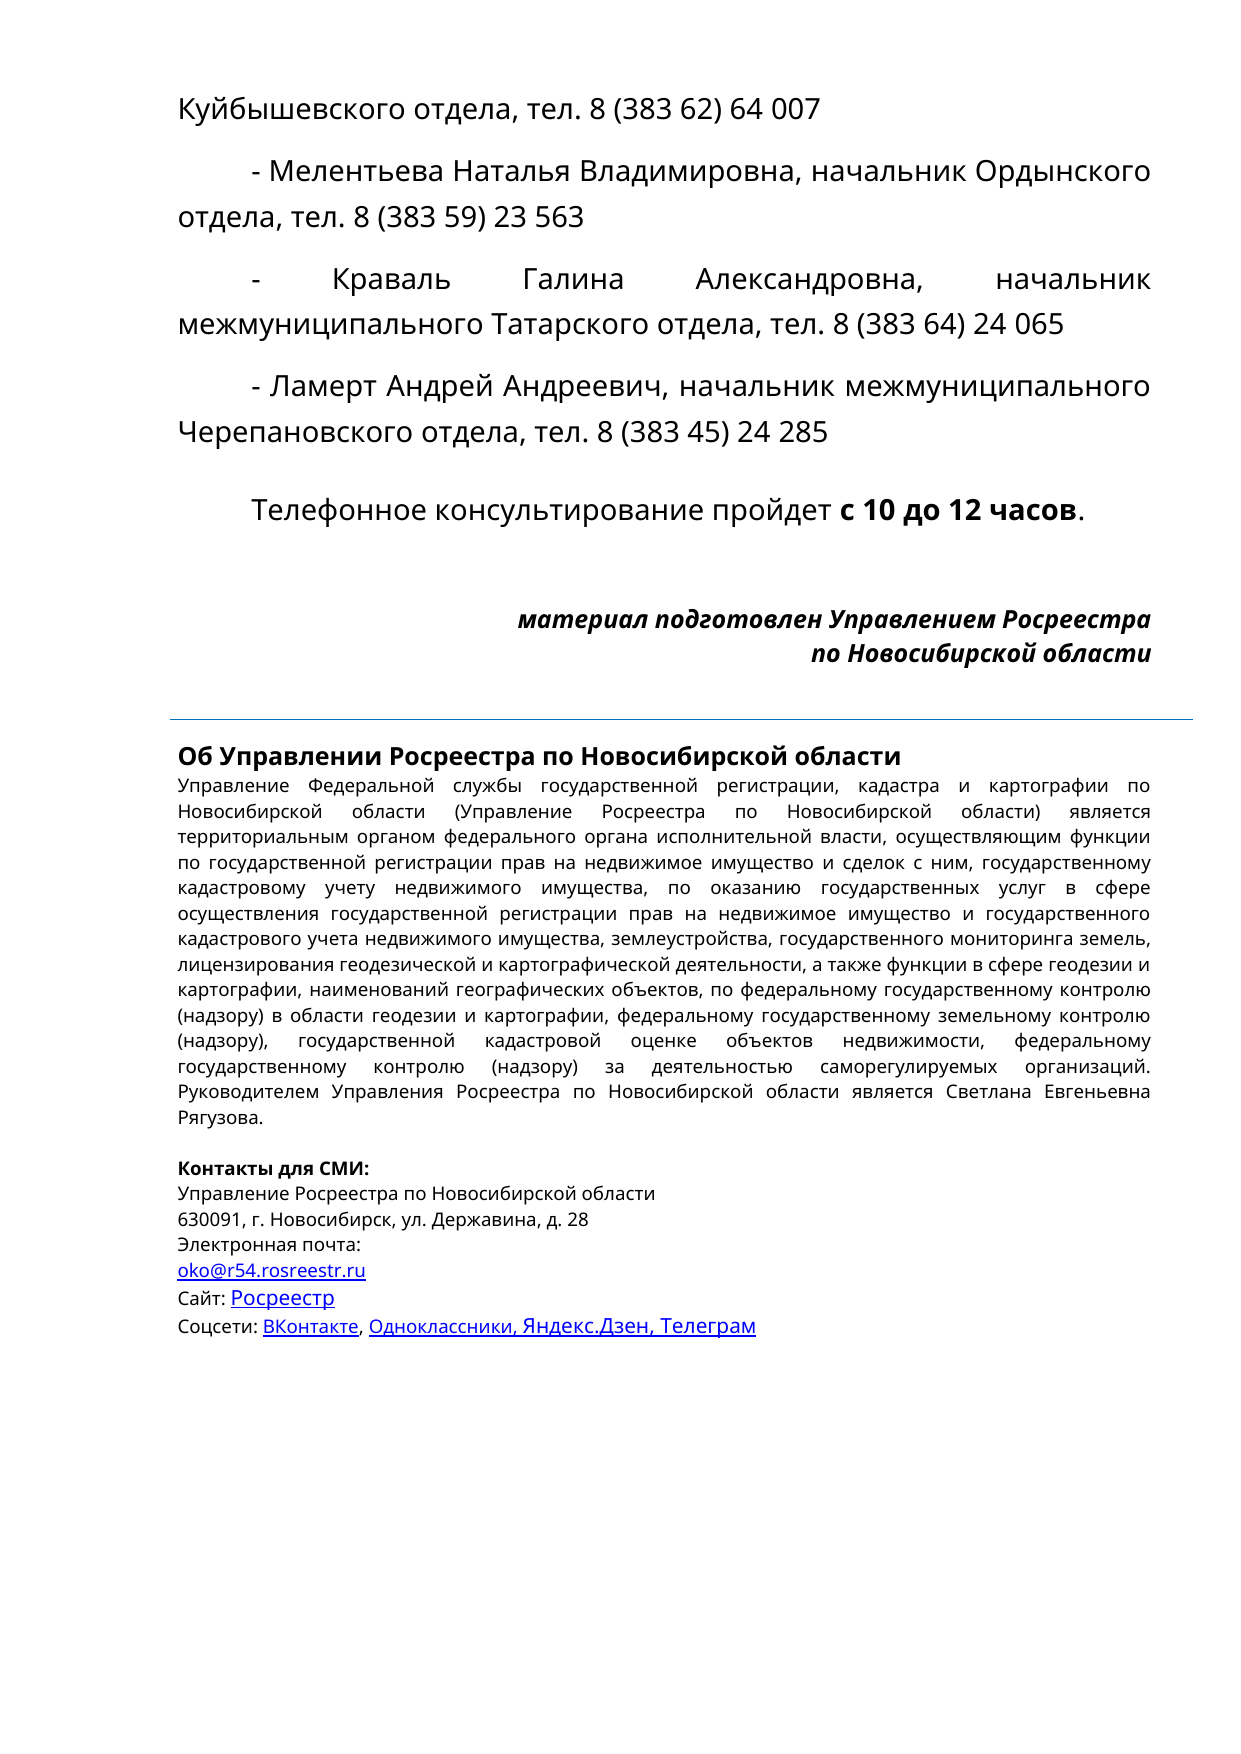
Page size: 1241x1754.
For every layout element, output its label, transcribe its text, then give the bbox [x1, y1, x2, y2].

text - Ламерт Андрей Андреевич, начальник межмуниципального Черепановского отдела, тел. 8 (383 45) 24 285 [177, 366, 1152, 451]
text Управление Федеральной службы государственной регистрации, кадастра и картографии по Новосибирской области (Управление Росреестра по Новосибирской области) является территориальным органом федерального органа исполнительной власти, осуществляющим функции по государственной регистрации прав на недвижимое имущество и сделок с ним, государственному кадастровому учету недвижимого имущества, по оказанию государственных услуг в сфере осуществления государственной регистрации прав на недвижимое имущество и государственного кадастрового учета недвижимого имущества, землеустройства, государственного мониторинга земель, лицензирования геодезической и картографической деятельности, а также функции в сфере геодезии и картографии, наименований географических объектов, по федеральному государственному контролю (надзору) в области геодезии и картографии, федеральному государственному земельному контролю (надзору), государственной кадастровой оценке объектов недвижимости, федеральному государственному контролю (надзору) за деятельностью саморегулируемых организаций. Руководителем Управления Росреестра по Новосибирской области является Светлана Евгеньевна Рягузова. [177, 772, 1152, 1130]
text Управление Росреестра по Новосибирской области [177, 1181, 1152, 1206]
text - Мелентьева Наталья Владимировна, начальник Ордынского отдела, тел. 8 (383 59) 23 563 [177, 151, 1152, 236]
text Телефонное консультирование пройдет с 10 до 12 часов. [177, 489, 1152, 529]
text Соцсети: ВКонтакте, Одноклассники, Яндекс.Дзен, Телеграм [177, 1311, 1152, 1340]
text Контакты для СМИ: [177, 1155, 1152, 1181]
text Сайт: Росреестр [177, 1283, 1152, 1311]
text Электронная почта: [177, 1232, 1152, 1257]
text 630091, г. Новосибирск, ул. Державина, д. 28 [177, 1206, 1152, 1232]
text oko@r54.rosreestr.ru [177, 1257, 1152, 1283]
text материал подготовлен Управлением Росреестра [177, 602, 1152, 636]
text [177, 89, 1152, 128]
text - Краваль Галина Александровна, начальник межмуниципального Татарского отдела, тел. 8 (383 64) 24 065 [177, 258, 1152, 343]
text Об Управлении Росреестра по Новосибирской области [177, 738, 1152, 772]
text по Новосибирской области [177, 636, 1152, 670]
